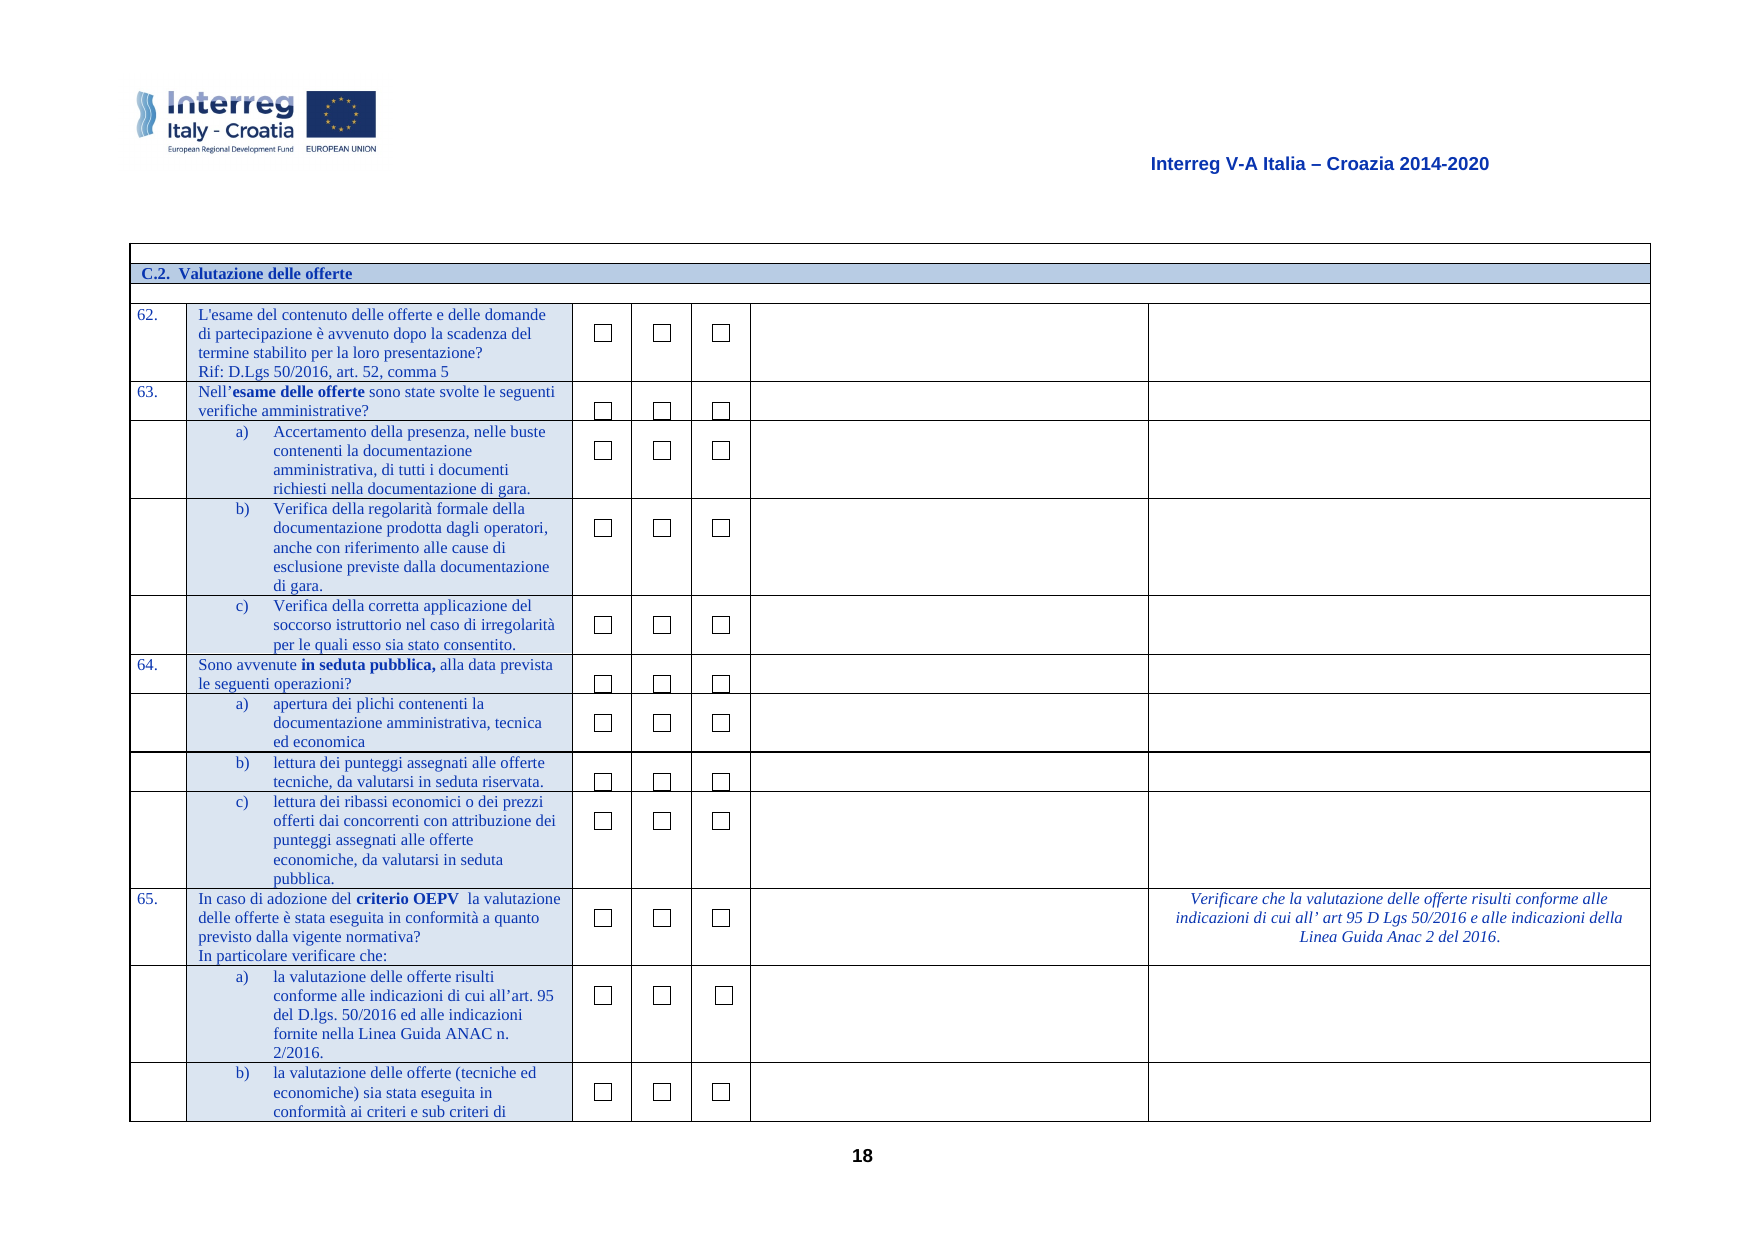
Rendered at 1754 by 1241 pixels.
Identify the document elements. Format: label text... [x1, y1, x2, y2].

table_cell [751, 753, 1148, 791]
table_cell [751, 382, 1148, 420]
table_cell [632, 753, 691, 791]
table_cell [751, 596, 1148, 653]
table_cell [131, 284, 1650, 303]
table_cell [131, 889, 186, 965]
table_cell [632, 792, 691, 888]
table_cell [1149, 792, 1650, 888]
table_cell C.2. Valutazione delle offerte [131, 264, 1650, 283]
table_cell [1149, 304, 1650, 381]
table_cell [632, 889, 691, 965]
table_cell [1149, 499, 1650, 595]
table_cell [751, 889, 1148, 965]
table_cell [751, 304, 1148, 381]
table_cell [131, 596, 186, 653]
table_cell [1149, 1063, 1650, 1121]
table_cell [1149, 694, 1650, 751]
picture [118, 73, 394, 171]
table_cell [632, 304, 691, 381]
table_cell [131, 655, 186, 693]
table_cell [573, 966, 631, 1062]
table_cell [692, 1063, 750, 1121]
table_cell [751, 966, 1148, 1062]
table_cell [692, 966, 750, 1062]
table_cell [692, 694, 750, 751]
table_cell [573, 753, 631, 791]
table_cell [692, 304, 750, 381]
table_cell [573, 889, 631, 965]
table_cell [1149, 753, 1650, 791]
table_cell [573, 1063, 631, 1121]
table_cell [692, 596, 750, 653]
table_cell Verificare che la valutazione delle offerte risulti conforme alle indicazioni di cui all’ art 95 D Lgs 50/2016 e alle indicazioni della Linea Guida Anac 2 del 2016. [1149, 889, 1650, 965]
table_cell [632, 1063, 691, 1121]
table_cell [131, 499, 186, 595]
table_cell [131, 304, 186, 381]
table_cell [573, 694, 631, 751]
table_cell [131, 753, 186, 791]
table_cell [131, 1063, 186, 1121]
table_cell [1149, 421, 1650, 498]
table_cell [131, 244, 1650, 263]
table_cell lettura dei punteggi assegnati alle offerte tecniche, da valutarsi in seduta riservata. [187, 753, 572, 791]
table_cell [131, 382, 186, 420]
table_cell [632, 596, 691, 653]
table_cell [632, 499, 691, 595]
table_cell [692, 889, 750, 965]
table_cell Nell’esame delle offerte sono state svolte le seguenti verifiche amministrative? [187, 382, 572, 420]
table_cell L'esame del contenuto delle offerte e delle domande di partecipazione è avvenuto dopo la scadenza del termine stabilito per la loro presentazione? Rif: D.Lgs 50/2016, art. 52, comma 5 [187, 304, 572, 381]
table_cell [751, 792, 1148, 888]
table_cell [573, 304, 631, 381]
table_cell Verifica della corretta applicazione del soccorso istruttorio nel caso di irregolarità per le quali esso sia stato consentito. [187, 596, 572, 653]
table_cell [751, 1063, 1148, 1121]
table_cell [131, 694, 186, 751]
table_cell [692, 499, 750, 595]
table_cell [632, 421, 691, 498]
table_cell [751, 694, 1148, 751]
table_cell [632, 966, 691, 1062]
table_cell Sono avvenute in seduta pubblica, alla data prevista le seguenti operazioni? [187, 655, 572, 693]
table_cell [1149, 596, 1650, 653]
table_cell [573, 792, 631, 888]
table_cell [573, 421, 631, 498]
table_cell [632, 382, 691, 420]
table_cell [573, 499, 631, 595]
table_cell [692, 382, 750, 420]
table_cell [131, 966, 186, 1062]
table_cell In caso di adozione del criterio OEPV la valutazione delle offerte è stata eseguita in conformità a quanto previsto dalla vigente normativa? In particolare verificare che: [187, 889, 572, 965]
table_cell Verifica della regolarità formale della documentazione prodotta dagli operatori, anche con riferimento alle cause di esclusione previste dalla documentazione di gara. [187, 499, 572, 595]
table_cell [632, 694, 691, 751]
table_cell la valutazione delle offerte risulti conforme alle indicazioni di cui all’art. 95 del D.lgs. 50/2016 ed alle indicazioni fornite nella Linea Guida ANAC n. 2/2016. [187, 966, 572, 1062]
table_cell [1149, 382, 1650, 420]
table_cell [573, 382, 631, 420]
table_cell [1149, 655, 1650, 693]
table_cell [692, 753, 750, 791]
table_cell [573, 655, 631, 693]
table_cell [692, 421, 750, 498]
table_cell [131, 421, 186, 498]
table_cell apertura dei plichi contenenti la documentazione amministrativa, tecnica ed economica [187, 694, 572, 751]
table_cell lettura dei ribassi economici o dei prezzi offerti dai concorrenti con attribuzione dei punteggi assegnati alle offerte economiche, da valutarsi in seduta pubblica. [187, 792, 572, 888]
table_cell [692, 655, 750, 693]
table_cell [751, 499, 1148, 595]
table_cell [573, 596, 631, 653]
table_cell [751, 655, 1148, 693]
table_cell [1149, 966, 1650, 1062]
table_cell [692, 792, 750, 888]
table_cell [632, 655, 691, 693]
table_cell [751, 421, 1148, 498]
table_cell Accertamento della presenza, nelle buste contenenti la documentazione amministrativa, di tutti i documenti richiesti nella documentazione di gara. [187, 421, 572, 498]
table_cell [131, 792, 186, 888]
